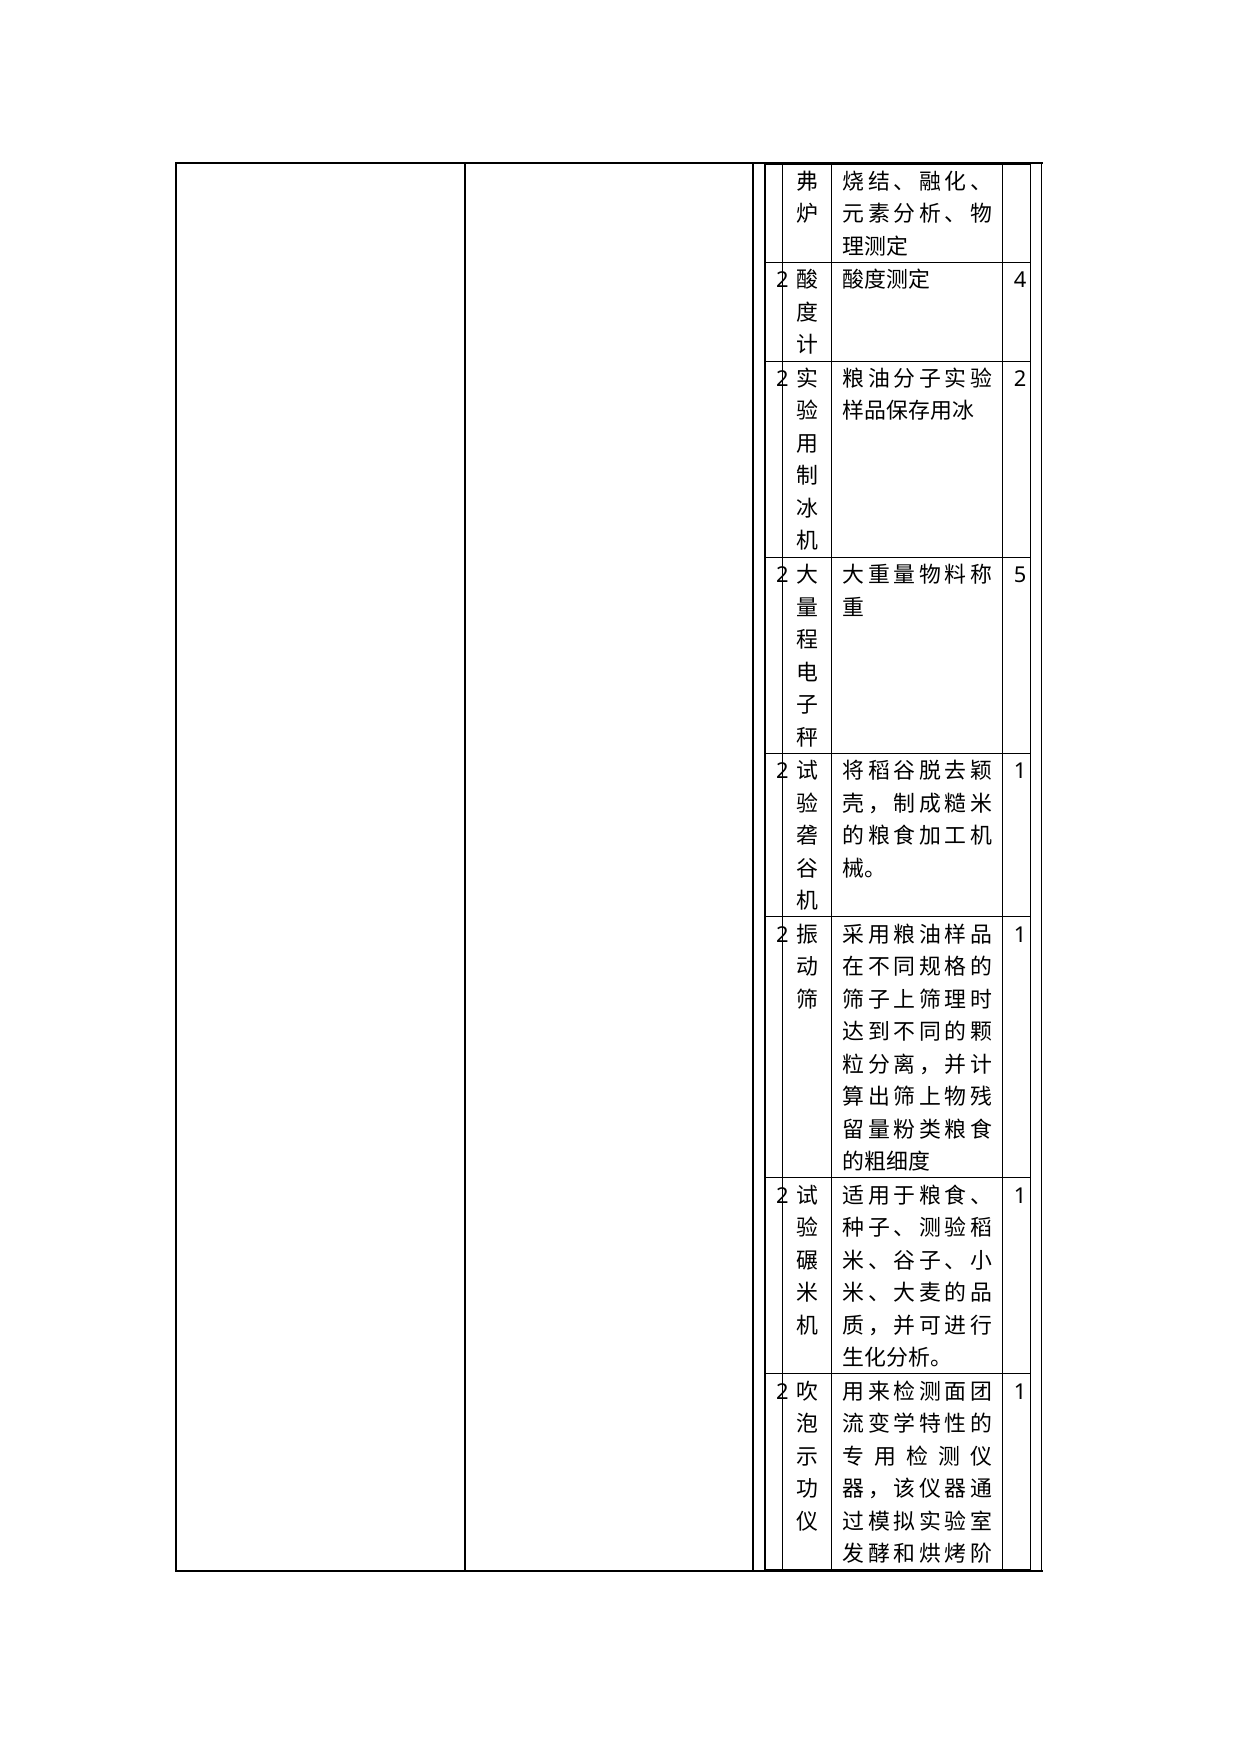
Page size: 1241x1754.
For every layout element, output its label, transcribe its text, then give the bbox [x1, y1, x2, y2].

table_cell [783, 1178, 831, 1373]
table_cell [766, 362, 782, 557]
table_cell [766, 754, 782, 916]
table_cell [754, 164, 764, 1570]
table_cell [766, 558, 782, 753]
table_cell [766, 1178, 782, 1373]
table_cell [1003, 558, 1030, 753]
table_cell [766, 917, 782, 1177]
table_cell [832, 754, 1002, 916]
table_cell [766, 1374, 782, 1569]
table_cell [783, 917, 831, 1177]
table_cell [466, 164, 752, 1570]
table_cell [832, 558, 1002, 753]
table_cell [783, 362, 831, 557]
table_cell [1003, 362, 1030, 557]
table_cell [1003, 1178, 1030, 1373]
table_cell [783, 754, 831, 916]
table_cell [1003, 263, 1030, 361]
table_cell [1003, 165, 1030, 262]
table_cell [1003, 754, 1030, 916]
table_cell [783, 263, 831, 361]
table_cell [832, 362, 1002, 557]
table_cell [832, 1178, 1002, 1373]
table_cell [832, 1374, 1002, 1569]
table_cell [766, 165, 782, 262]
table_cell [783, 1374, 831, 1569]
table_cell 1 [177, 164, 464, 1570]
table_cell [832, 165, 1002, 262]
table_cell [783, 165, 831, 262]
table_cell [1003, 917, 1030, 1177]
table_cell [1031, 164, 1041, 1570]
table_cell [832, 917, 1002, 1177]
table_cell [1003, 1374, 1030, 1569]
table_cell [832, 263, 1002, 361]
table_cell [783, 558, 831, 753]
table_cell [766, 263, 782, 361]
